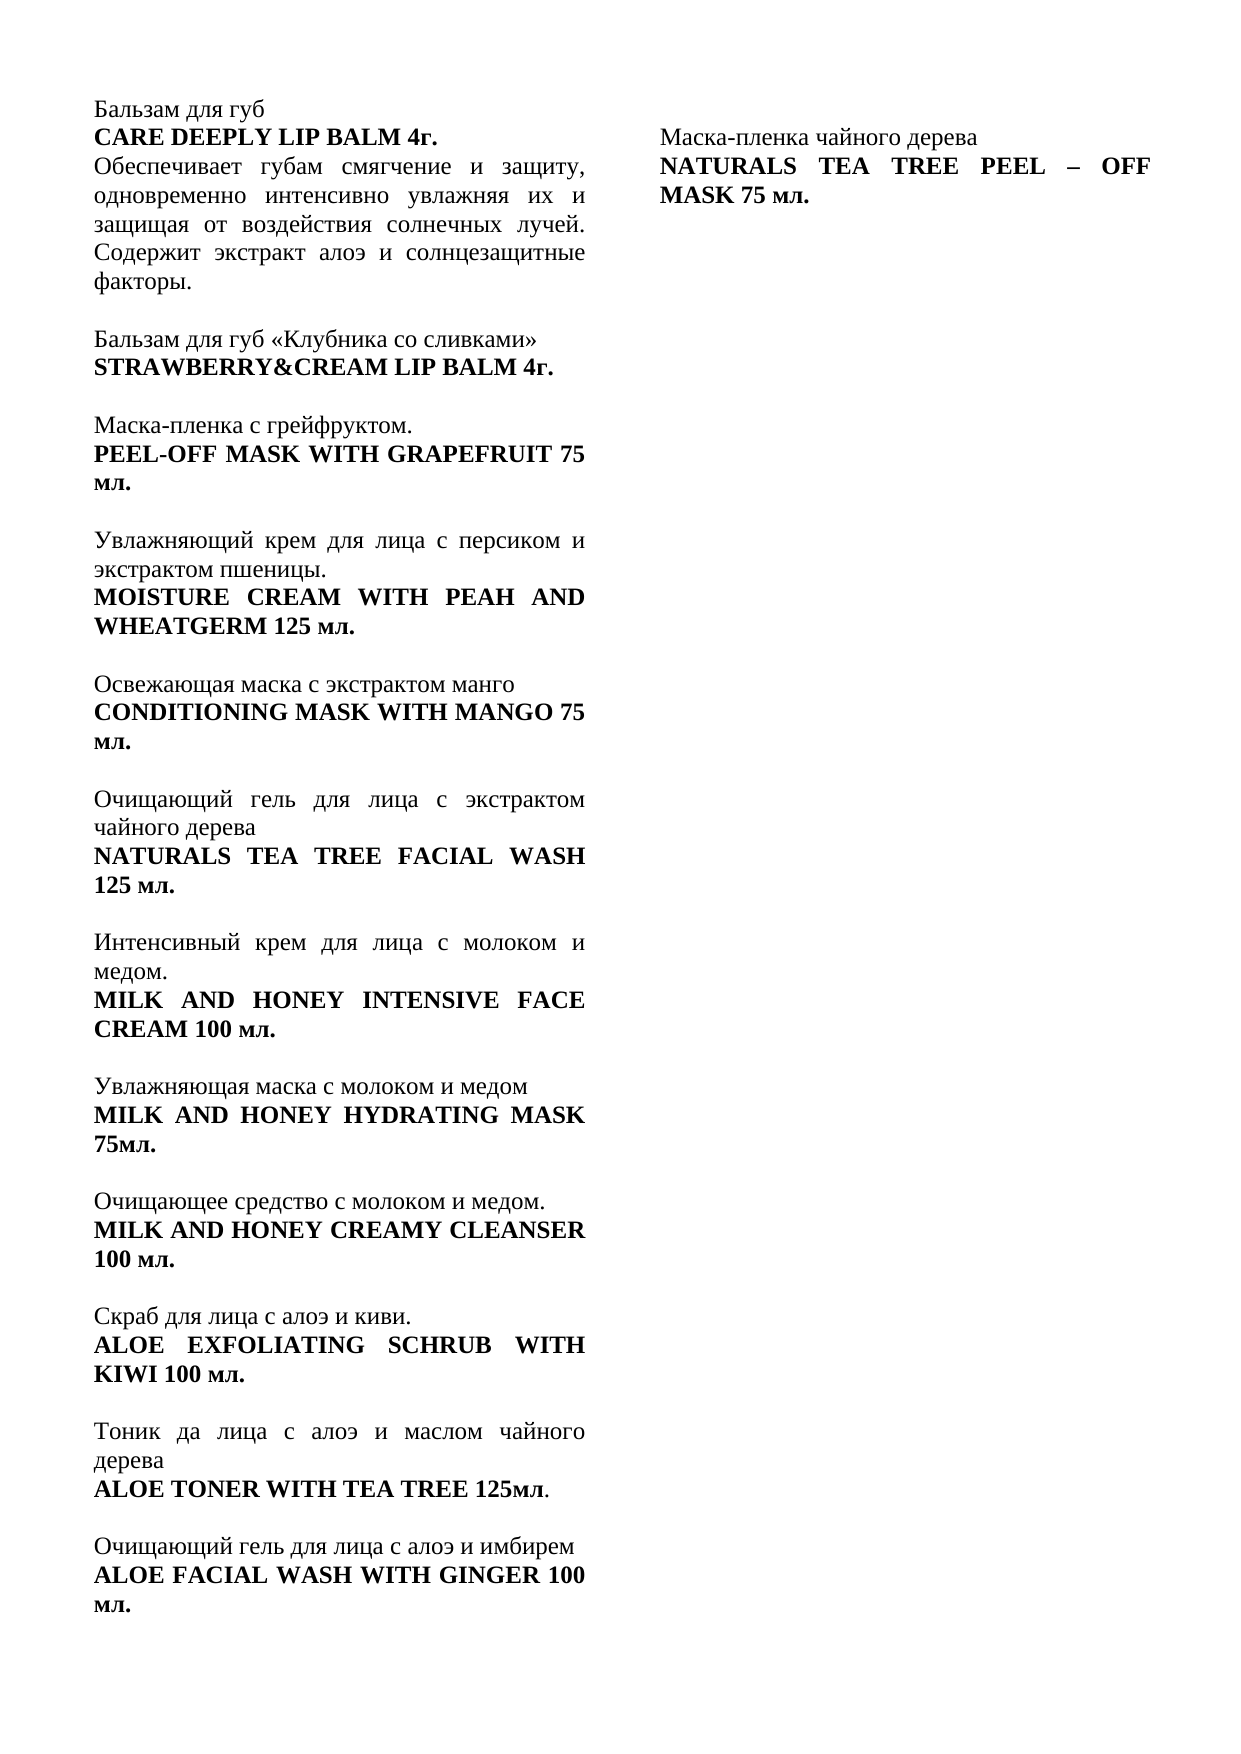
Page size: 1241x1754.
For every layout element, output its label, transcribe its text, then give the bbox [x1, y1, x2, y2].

text Обеспечивает губам смягчение и защиту, одновременно интенсивно увлажняя их и защищая от воздействия солнечных лучей. Содержит экстракт алоэ и солнцезащитные факторы. [94, 151, 586, 295]
text Скраб для лица с алоэ и киви. [94, 1301, 586, 1330]
text Бальзам для губ [94, 94, 586, 122]
text Увлажняющий крем для лица с персиком и экстрактом пшеницы. [94, 525, 586, 582]
text ALOE EXFOLIATING SCHRUB WITH KIWI 100 мл. [94, 1330, 586, 1387]
text MILK AND HONEY CREAMY CLEANSER 100 мл. [94, 1215, 586, 1272]
text Очищающий гель для лица с экстрактом чайного дерева [94, 784, 586, 841]
text Бальзам для губ «Клубника со сливками» [94, 324, 586, 352]
text Увлажняющая маска с молоком и медом [94, 1071, 586, 1100]
text NATURALS TEA TREE FACIAL WASH 125 мл. [94, 841, 586, 899]
text ALOE TONER WITH TEA TREE 125мл. [94, 1474, 586, 1502]
text Очищающий гель для лица с алоэ и имбирем [94, 1531, 586, 1560]
text MILK AND HONEY INTENSIVE FACE CREAM 100 мл. [94, 985, 586, 1042]
text CARE DEEPLY LIP BALM 4г. [94, 122, 586, 151]
text STRAWBERRY&CREAM LIP BALM 4г. [94, 352, 586, 381]
text CONDITIONING MASK WITH MANGO 75 мл. [94, 697, 586, 755]
text Интенсивный крем для лица с молоком и медом. [94, 927, 586, 985]
text MILK AND HONEY HYDRATING MASK 75мл. [94, 1100, 586, 1157]
text Очищающее средство с молоком и медом. [94, 1186, 586, 1215]
text MOISTURE CREAM WITH PEAH AND WHEATGERM 125 мл. [94, 582, 586, 640]
text ALOE FACIAL WASH WITH GINGER 100 мл. [94, 1560, 586, 1617]
text NATURALS TEA TREE PEEL – OFF MASK 75 мл. [659, 151, 1152, 209]
text Маска-пленка с грейфруктом. [94, 410, 586, 439]
text Освежающая маска с экстрактом манго [94, 669, 586, 697]
text Маска-пленка чайного дерева [659, 122, 1152, 151]
text Тоник да лица с алоэ и маслом чайного дерева [94, 1416, 586, 1474]
text PEEL-OFF MASK WITH GRAPEFRUIT 75 мл. [94, 439, 586, 496]
